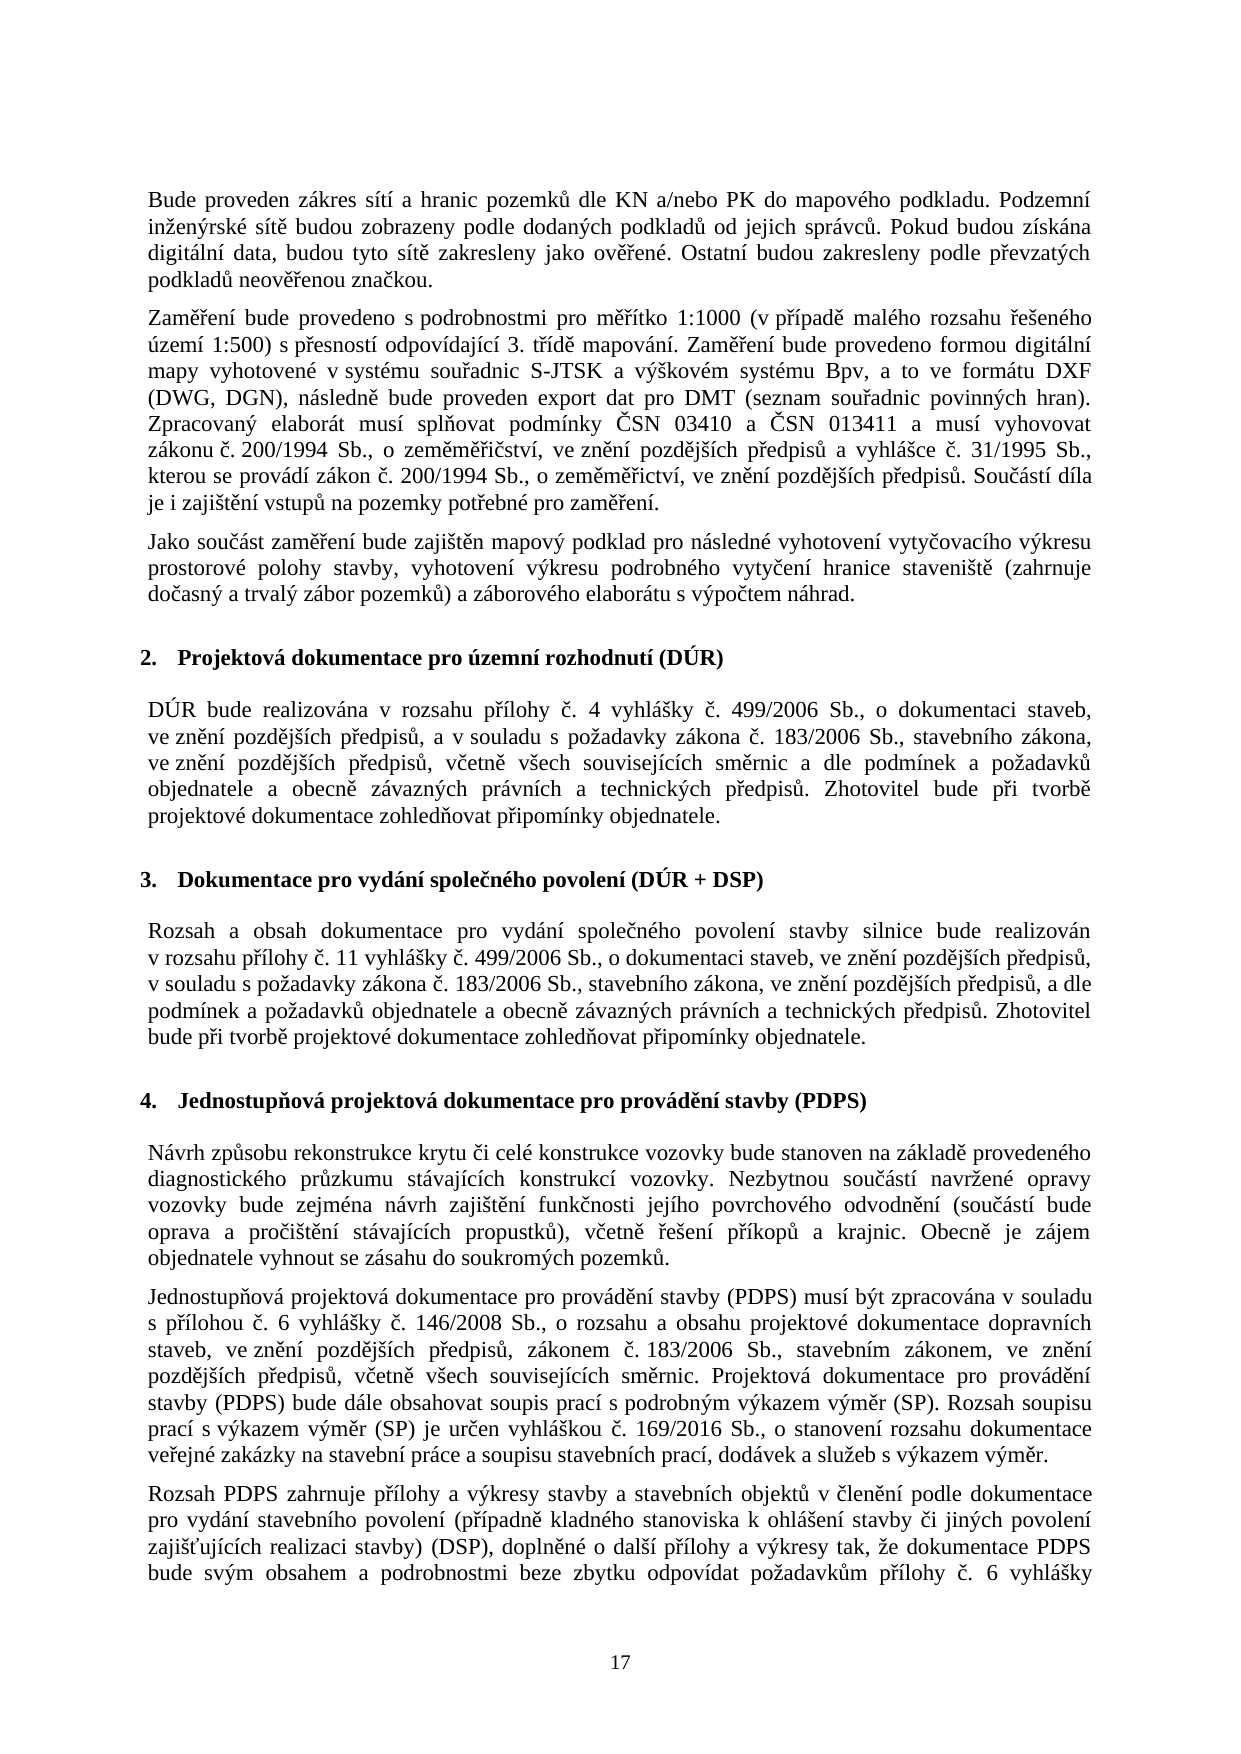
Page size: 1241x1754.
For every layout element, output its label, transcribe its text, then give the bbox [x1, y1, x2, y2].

text Bude proveden zákres sítí a hranic pozemků dle KN a/nebo PK do mapového podkladu. Podzemní inženýrské sítě budou zobrazeny podle dodaných podkladů od jejich správců. Pokud budou získána digitální data, budou tyto sítě zakresleny jako ověřené. Ostatní budou zakresleny podle převzatých podkladů neověřenou značkou. [148, 187, 1092, 292]
text Jako součást zaměření bude zajištěn mapový podklad pro následné vyhotovení vytyčovacího výkresu prostorové polohy stavby, vyhotovení výkresu podrobného vytyčení hranice staveniště (zahrnuje dočasný a trvalý zábor pozemků) a záborového elaborátu s výpočtem náhrad. [148, 528, 1092, 607]
text Návrh způsobu rekonstrukce krytu či celé konstrukce vozovky bude stanoven na základě provedeného diagnostického průzkumu stávajících konstrukcí vozovky. Nezbytnou součástí navržené opravy vozovky bude zejména návrh zajištění funkčnosti jejího povrchového odvodnění (součástí bude oprava a pročištění stávajících propustků), včetně řešení příkopů a krajnic. Obecně je zájem objednatele vyhnout se zásahu do soukromých pozemků. [148, 1139, 1092, 1271]
text Zaměření bude provedeno s podrobnostmi pro měřítko 1:1000 (v případě malého rozsahu řešeného území 1:500) s přesností odpovídající 3. třídě mapování. Zaměření bude provedeno formou digitální mapy vyhotovené v systému souřadnic S-JTSK a výškovém systému Bpv, a to ve formátu DXF (DWG, DGN), následně bude proveden export dat pro DMT (seznam souřadnic povinných hran). Zpracovaný elaborát musí splňovat podmínky ČSN 03410 a ČSN 013411 a musí vyhovovat zákonu č. 200/1994 Sb., o zeměměřičství, ve znění pozdějších předpisů a vyhlášce č. 31/1995 Sb., kterou se provádí zákon č. 200/1994 Sb., o zeměměřictví, ve znění pozdějších předpisů. Součástí díla je i zajištění vstupů na pozemky potřebné pro zaměření. [148, 304, 1092, 515]
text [148, 1480, 1092, 1586]
list Jednostupňová projektová dokumentace pro provádění stavby (PDPS) [140, 1087, 1092, 1113]
text DÚR bude realizována v rozsahu přílohy č. 4 vyhlášky č. 499/2006 Sb., o dokumentaci staveb, ve znění pozdějších předpisů, a v souladu s požadavky zákona č. 183/2006 Sb., stavebního zákona, ve znění pozdějších předpisů, včetně všech souvisejících směrnic a dle podmínek a požadavků objednatele a obecně závazných právních a technických předpisů. Zhotovitel bude při tvorbě projektové dokumentace zohledňovat připomínky objednatele. [148, 696, 1092, 828]
list Projektová dokumentace pro územní rozhodnutí (DÚR) [140, 644, 1092, 671]
list Dokumentace pro vydání společného povolení (DÚR + DSP) [140, 866, 1092, 892]
text Jednostupňová projektová dokumentace pro provádění stavby (PDPS) musí být zpracována v souladu s přílohou č. 6 vyhlášky č. 146/2008 Sb., o rozsahu a obsahu projektové dokumentace dopravních staveb, ve znění pozdějších předpisů, zákonem č. 183/2006 Sb., stavebním zákonem, ve znění pozdějších předpisů, včetně všech souvisejících směrnic. Projektová dokumentace pro provádění stavby (PDPS) bude dále obsahovat soupis prací s podrobným výkazem výměr (SP). Rozsah soupisu prací s výkazem výměr (SP) je určen vyhláškou č. 169/2016 Sb., o stanovení rozsahu dokumentace veřejné zakázky na stavební práce a soupisu stavebních prací, dodávek a služeb s výkazem výměr. [148, 1283, 1092, 1468]
text Rozsah a obsah dokumentace pro vydání společného povolení stavby silnice bude realizován v rozsahu přílohy č. 11 vyhlášky č. 499/2006 Sb., o dokumentaci staveb, ve znění pozdějších předpisů, v souladu s požadavky zákona č. 183/2006 Sb., stavebního zákona, ve znění pozdějších předpisů, a dle podmínek a požadavků objednatele a obecně závazných právních a technických předpisů. Zhotovitel bude při tvorbě projektové dokumentace zohledňovat připomínky objednatele. [148, 918, 1092, 1049]
